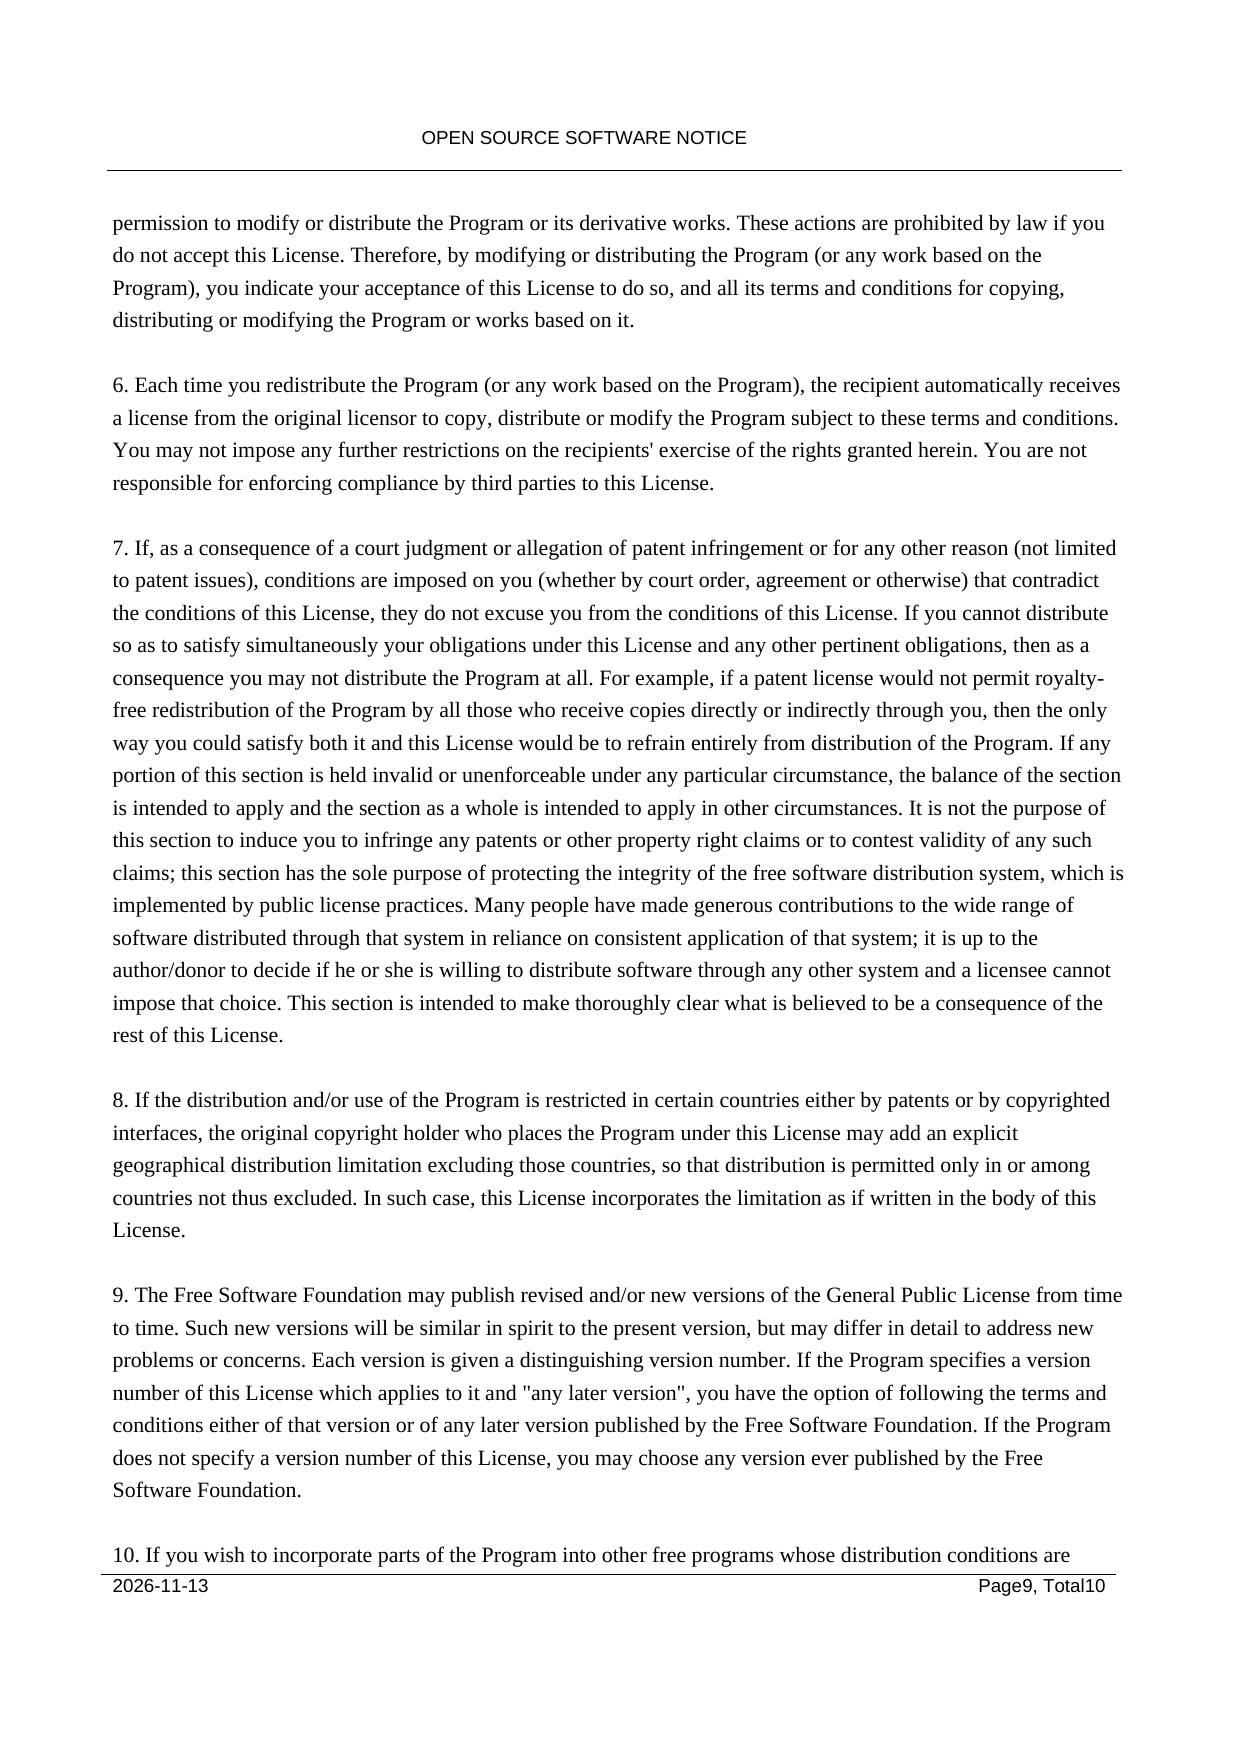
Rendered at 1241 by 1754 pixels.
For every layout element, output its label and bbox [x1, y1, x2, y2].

text [112, 206, 1128, 1571]
